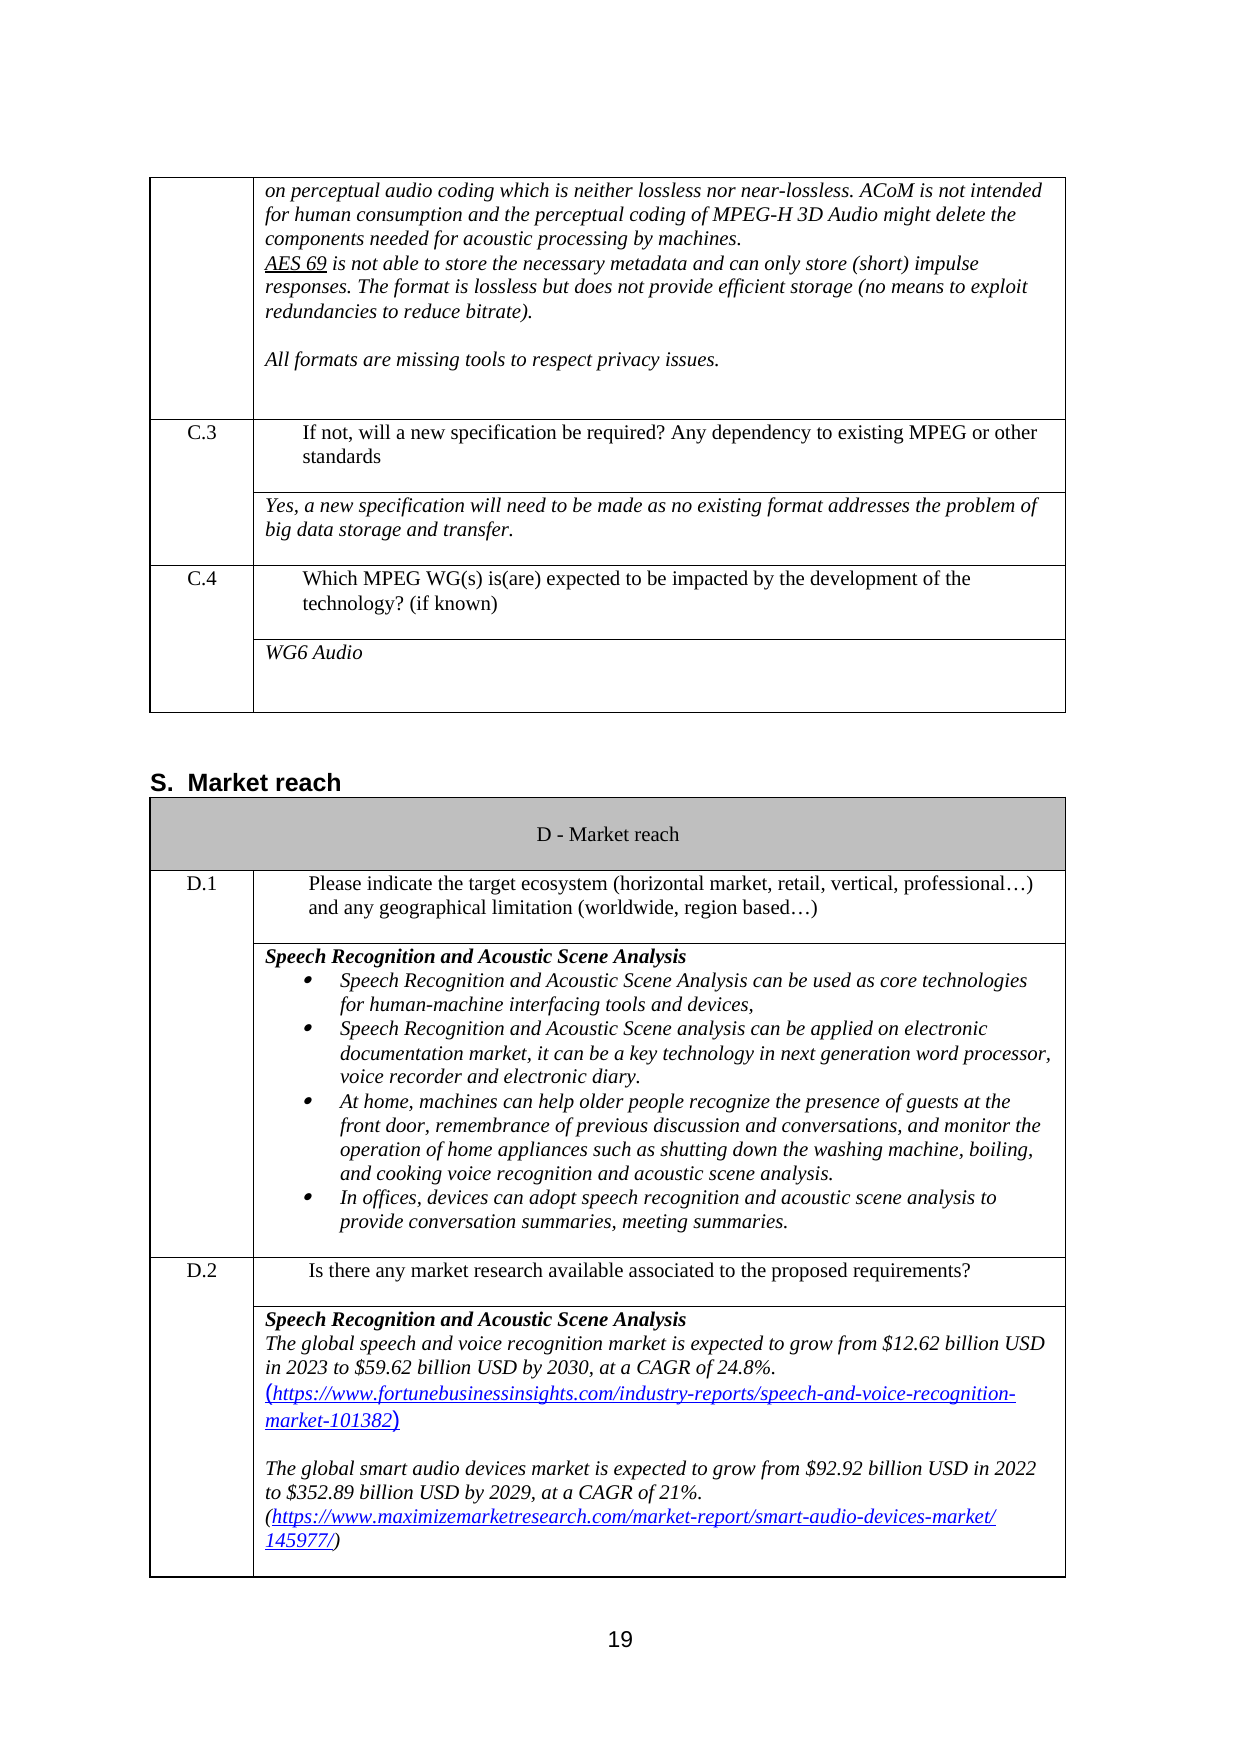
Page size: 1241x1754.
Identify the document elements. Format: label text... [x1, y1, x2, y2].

table_header D - Market reach [151, 798, 1065, 870]
table_cell Yes, a new specification will need to be made as no existing format addresses the problem of big data storage and transfer. [254, 493, 1065, 565]
table_cell If not, will a new specification be required? Any dependency to existing MPEG or other standards [254, 420, 1065, 492]
table_cell D.1 [151, 871, 253, 1257]
table_cell Is there any market research available associated to the proposed requirements? [254, 1258, 1065, 1306]
table_cell D.2 [151, 1258, 253, 1576]
table_cell Speech Recognition and Acoustic Scene Analysis The global speech and voice recognition market is expected to grow from $12.62 billion USD in 2023 to $59.62 billion USD by 2030, at a CAGR of 24.8%. (https://www.fortunebusinessinsights.com/industry-reports/speech-and-voice-recognition-market-101382) The global smart audio devices market is expected to grow from $92.92 billion USD in 2022 to $352.89 billion USD by 2029, at a CAGR of 21%. (https://www.maximizemarketresearch.com/market-report/smart-audio-devices-market/145977/) [254, 1307, 1065, 1576]
table_cell C.4 [151, 566, 253, 712]
table_cell Please indicate the target ecosystem (horizontal market, retail, vertical, professional…) and any geographical limitation (worldwide, region based…) [254, 871, 1065, 943]
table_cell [254, 178, 1065, 419]
table_cell WG6 Audio [254, 640, 1065, 712]
table_cell Which MPEG WG(s) is(are) expected to be impacted by the development of the technology? (if known) [254, 566, 1065, 638]
table_cell C.3 [151, 420, 253, 565]
subtitle Market reach [150, 768, 1090, 797]
table_cell Speech Recognition and Acoustic Scene Analysis Speech Recognition and Acoustic Scene Analysis can be used as core technologies for human-machine interfacing tools and devices, Speech Recognition and Acoustic Scene analysis can be applied on electronic documentation market, it can be a key technology in next generation word processor, voice recorder and electronic diary. At home, machines can help older people recognize the presence of guests at the front door, remembrance of previous discussion and conversations, and monitor the operation of home appliances such as shutting down the washing machine, boiling, and cooking voice recognition and acoustic scene analysis. In offices, devices can adopt speech recognition and acoustic scene analysis to provide conversation summaries, meeting summaries. [254, 944, 1065, 1257]
